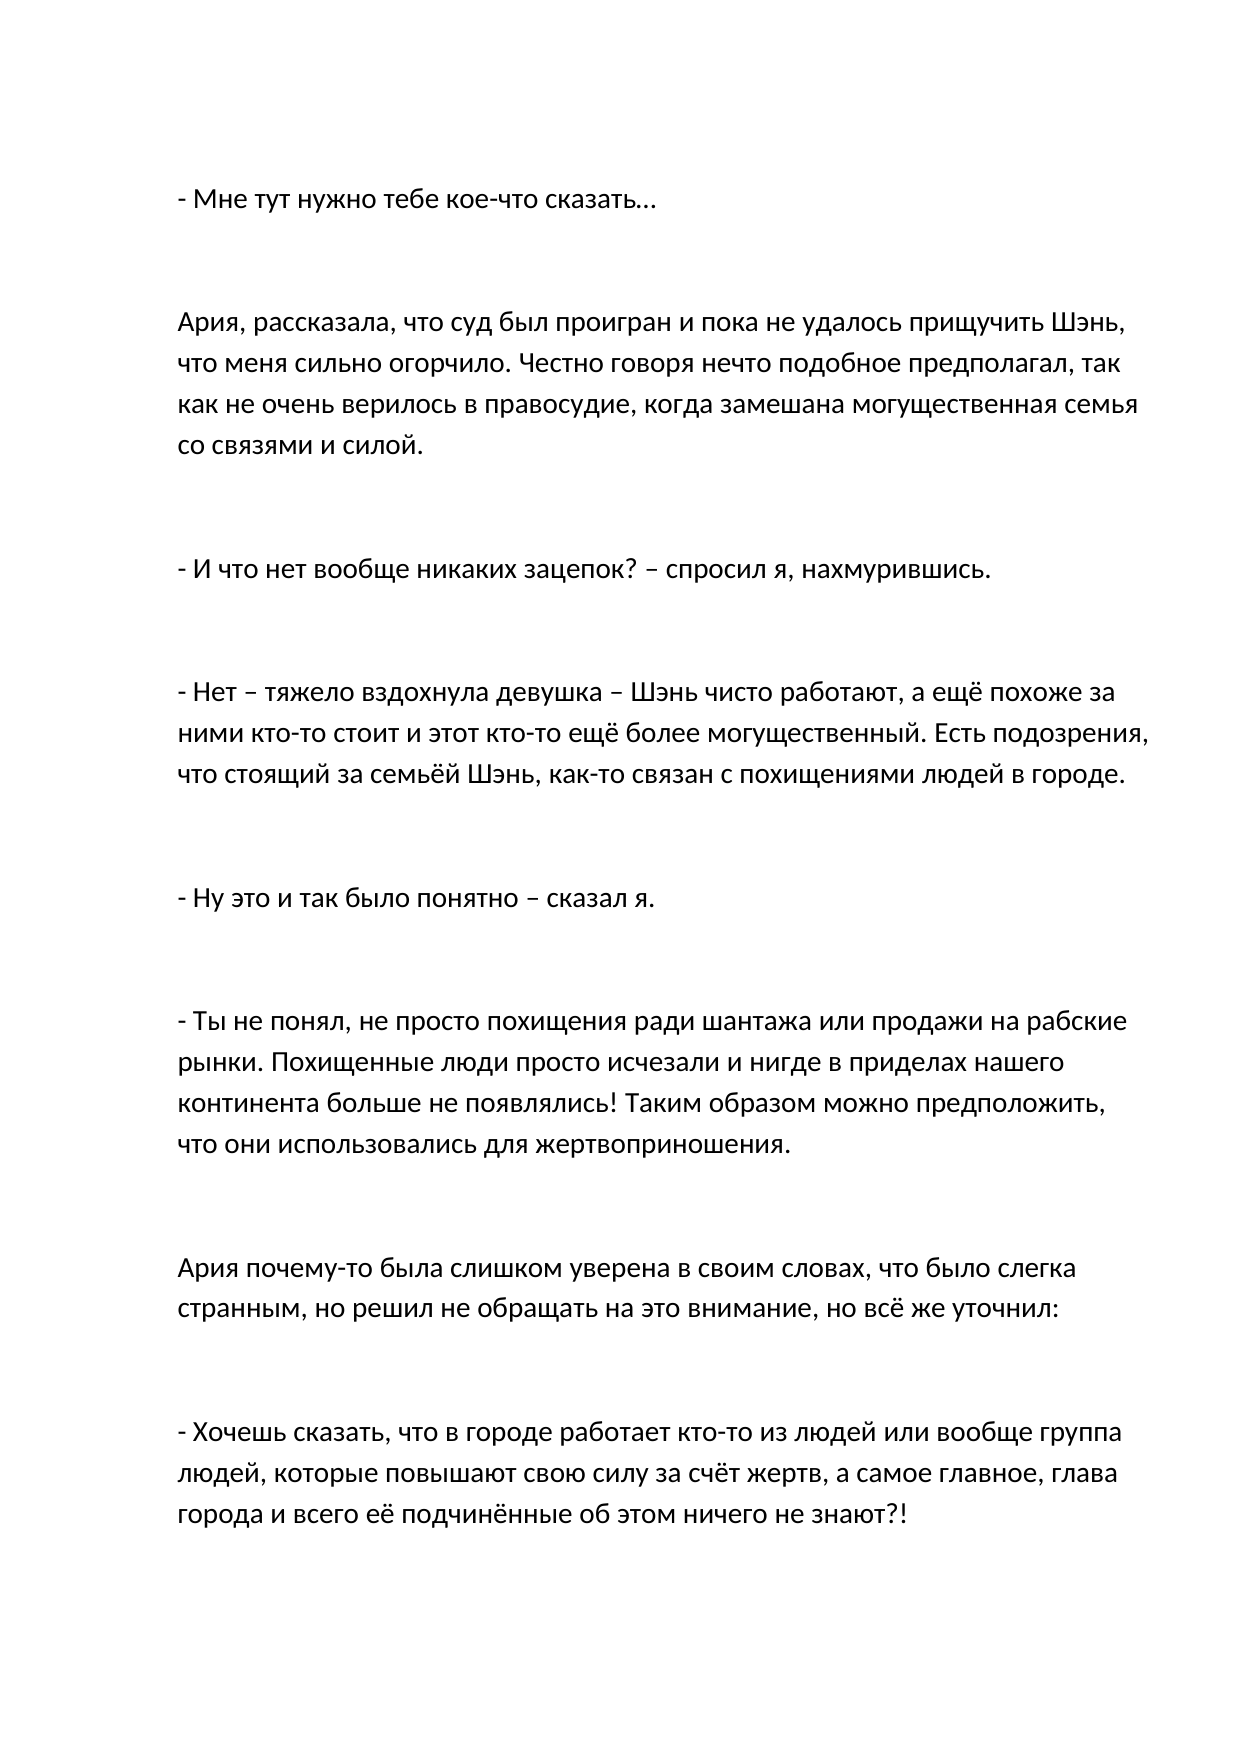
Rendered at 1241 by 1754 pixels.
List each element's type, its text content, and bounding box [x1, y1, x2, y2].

text - Хочешь сказать, что в городе работает кто-то из людей или вообще группа людей, которые повышают свою силу за счёт жертв, а самое главное, глава города и всего её подчинённые об этом ничего не знают?! [177, 1413, 1152, 1531]
text - Ты не понял, не просто похищения ради шантажа или продажи на рабские рынки. Похищенные люди просто исчезали и нигде в приделах нашего континента больше не появлялись! Таким образом можно предположить, что они использовались для жертвоприношения. [177, 1002, 1152, 1161]
text - Ну это и так было понятно – сказал я. [177, 879, 1152, 914]
text Ария, рассказала, что суд был проигран и пока не удалось прищучить Шэнь, что меня сильно огорчило. Честно говоря нечто подобное предполагал, так как не очень верилось в правосудие, когда замешана могущественная семья со связями и силой. [177, 303, 1152, 462]
text - Нет – тяжело вздохнула девушка – Шэнь чисто работают, а ещё похоже за ними кто-то стоит и этот кто-то ещё более могущественный. Есть подозрения, что стоящий за семьёй Шэнь, как-то связан с похищениями людей в городе. [177, 673, 1152, 791]
text - И что нет вообще никаких зацепок? – спросил я, нахмурившись. [177, 550, 1152, 585]
text Ария почему-то была слишком уверена в своим словах, что было слегка странным, но решил не обращать на это внимание, но всё же уточнил: [177, 1249, 1152, 1325]
text - Мне тут нужно тебе кое-что сказать… [177, 180, 1152, 216]
